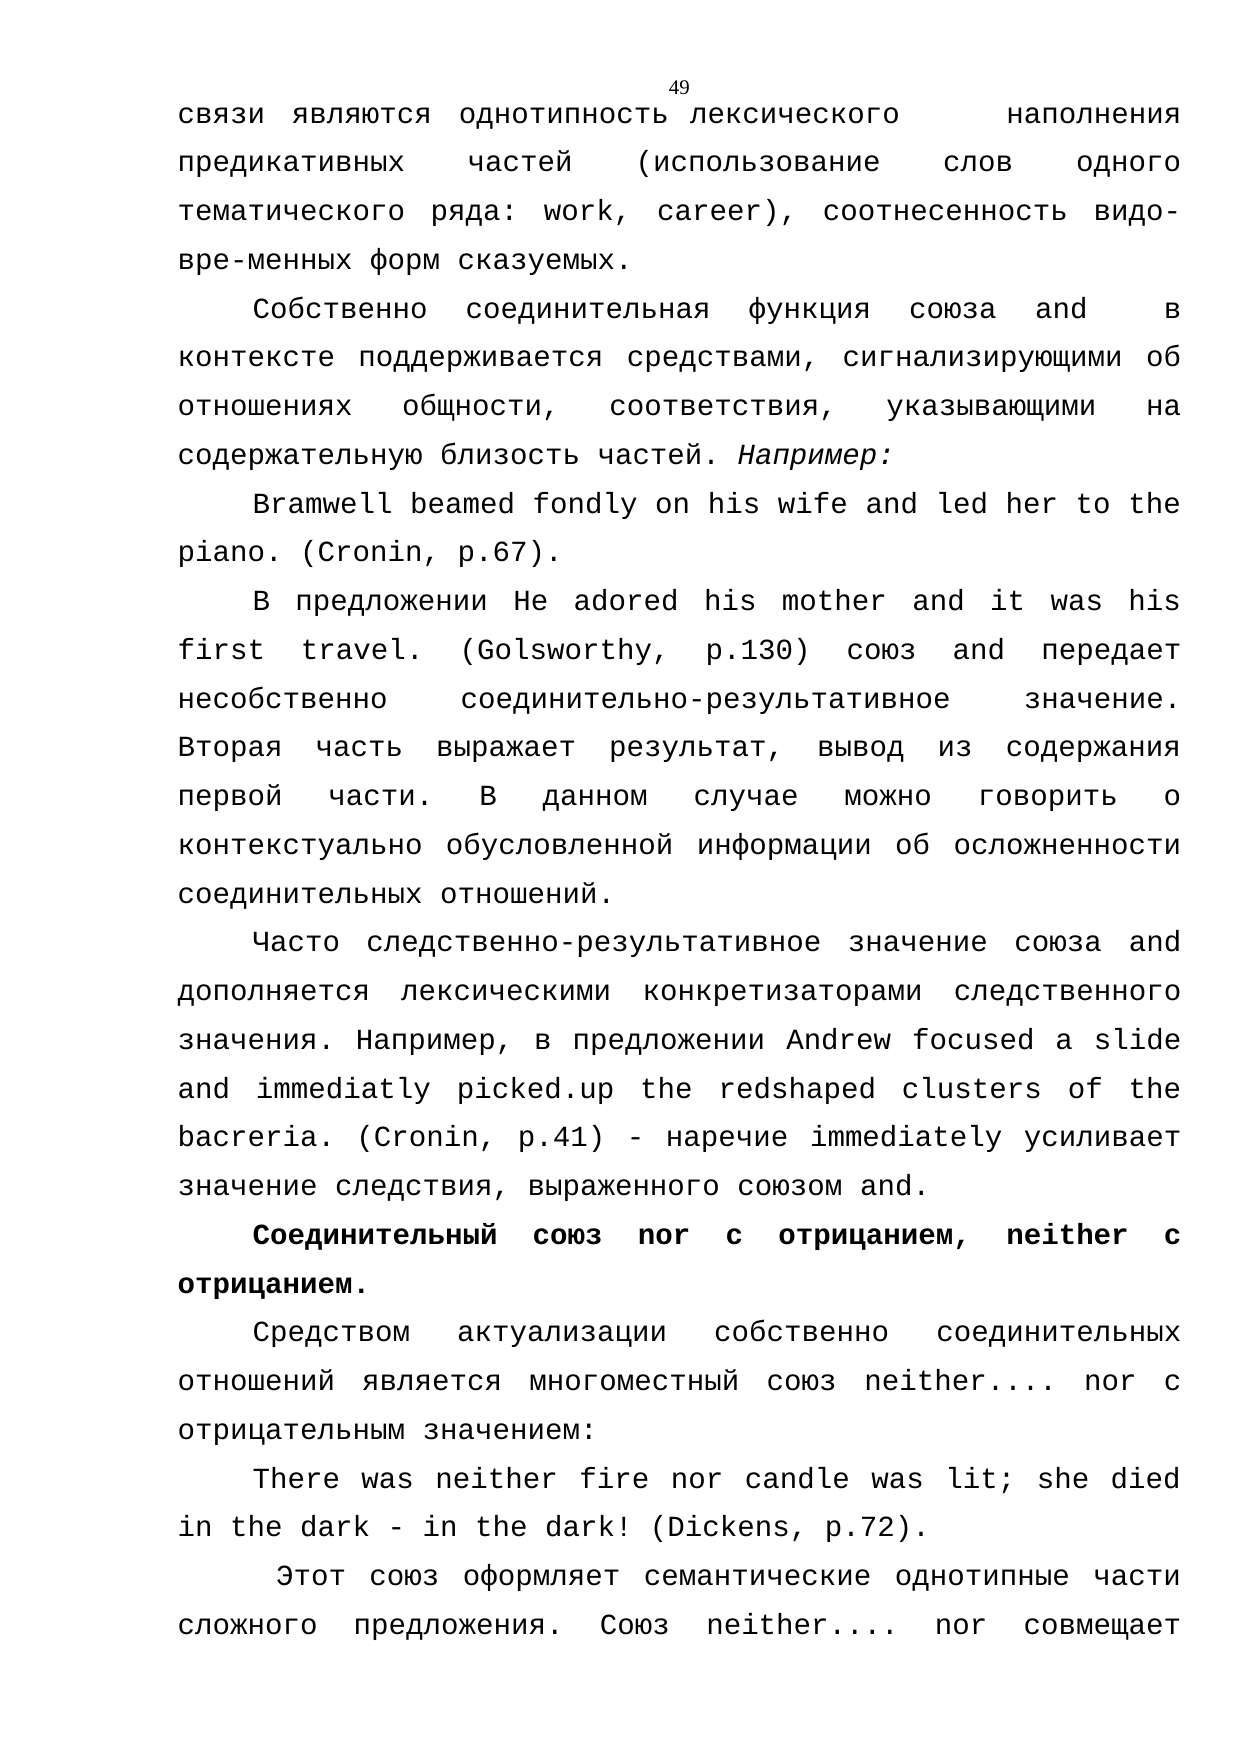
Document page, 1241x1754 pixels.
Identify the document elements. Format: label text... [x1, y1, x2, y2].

text В предложении He adored his mother and it was his first travel. (Golsworthy, p.130) союз and передает несобственно соединительно-результативное значение. Вторая часть выражает результат, вывод из содержания первой части. В данном случае можно говорить о контекстуально обусловленной информации об осложненности соединительных отношений. [177, 587, 1181, 912]
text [177, 1562, 1181, 1643]
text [177, 99, 1181, 278]
text Bramwell beamed fondly on his wife and led her to the piano. (Cronin, p.67). [177, 489, 1181, 570]
text There was neither fire nor candle was lit; she died in the dark - in the dark! (Dickens, p.72). [177, 1464, 1181, 1545]
text Соединительный союз nor с отрицанием, neither с отрицанием. [177, 1220, 1181, 1302]
text Часто следственно-результативное значение союза and дополняется лексическими конкретизаторами следственного значения. Например, в предложении Andrew focused a slide and immediatly picked.up the redshaped clusters of the bacreria. (Cronin, p.41) - наречие immediately усиливает значение следствия, выраженного союзом and. [177, 928, 1181, 1204]
text Средством актуализации собственно соединительных отношений является многоместный союз neither.... nor с отрицательным значением: [177, 1318, 1181, 1448]
text Собственно соединительная функция союза and в контексте поддерживается средствами, сигнализирующими об отношениях общности, соответствия, указывающими на содержательную близость частей. Например: [177, 294, 1181, 473]
